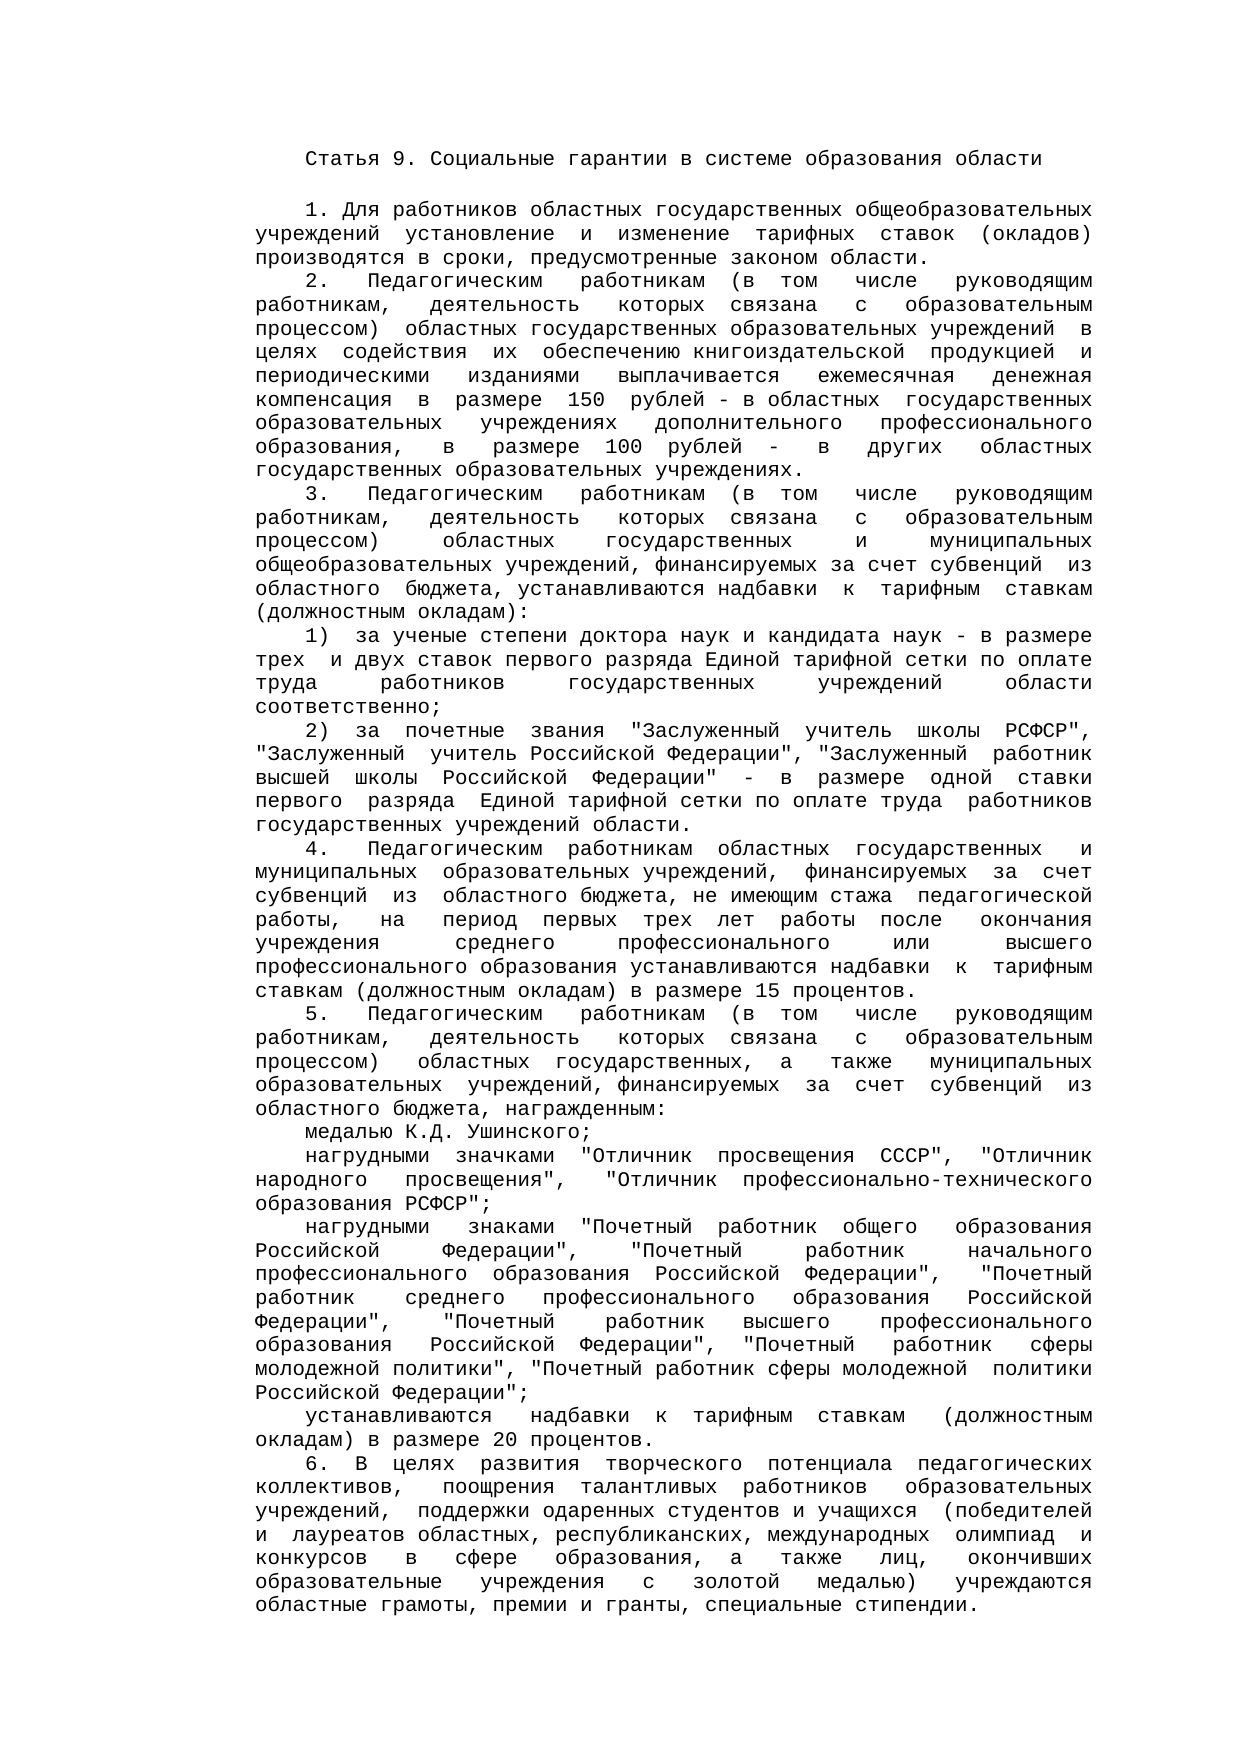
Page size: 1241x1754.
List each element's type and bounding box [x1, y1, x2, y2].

table_header [216, 118, 1113, 1620]
